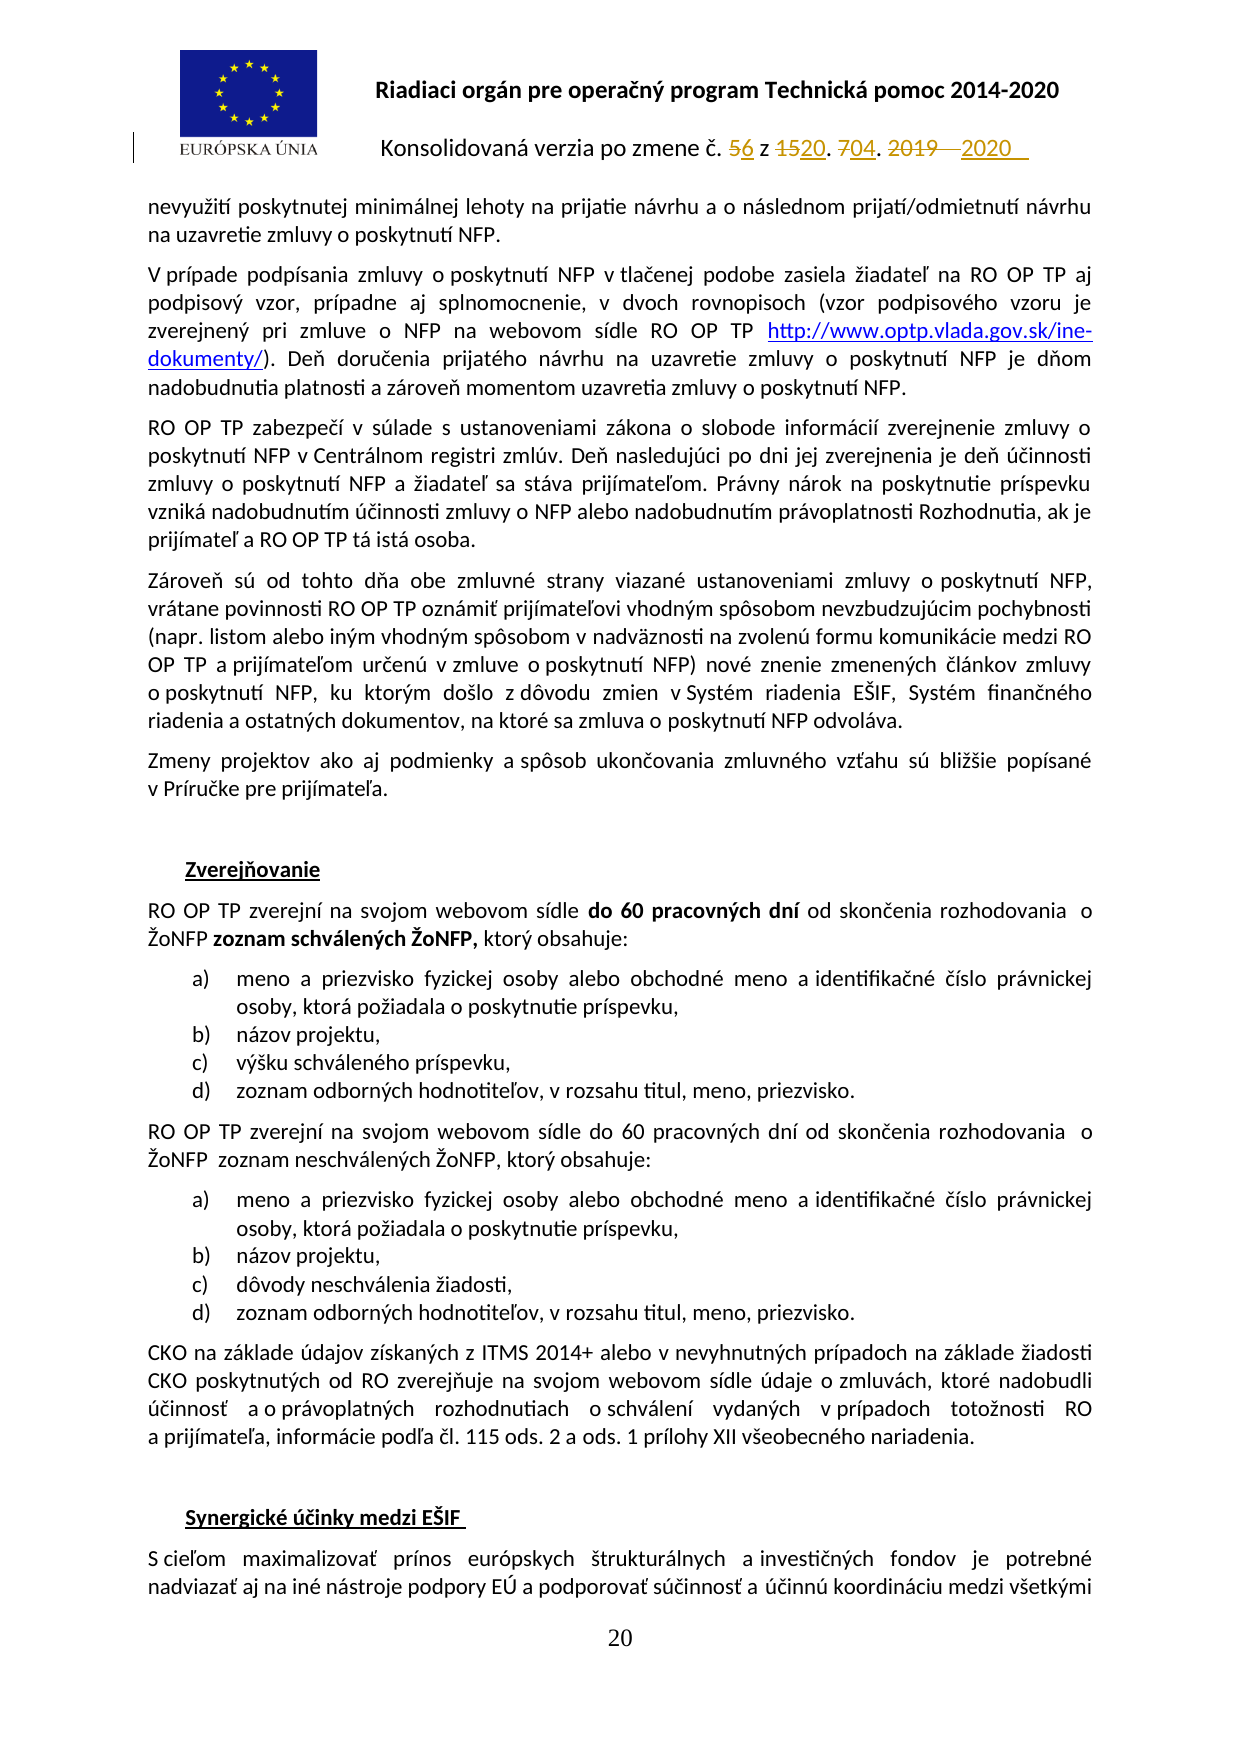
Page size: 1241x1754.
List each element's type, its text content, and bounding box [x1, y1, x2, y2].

picture [179, 50, 318, 155]
list meno a priezvisko fyzickej osoby alebo obchodné meno a identifikačné číslo právnickej osoby, ktorá požiadala o poskytnutie príspevku, [192, 1186, 1093, 1242]
list meno a priezvisko fyzickej osoby alebo obchodné meno a identifikačné číslo právnickej osoby, ktorá požiadala o poskytnutie príspevku, [192, 964, 1093, 1021]
text Synergické účinky medzi EŠIF [148, 1503, 1093, 1531]
text Zmeny projektov ako aj podmienky a spôsob ukončovania zmluvného vzťahu sú bližšie popísané v Príručke pre prijímateľa. [148, 746, 1093, 802]
text V prípade podpísania zmluvy o poskytnutí NFP v tlačenej podobe zasiela žiadateľ na RO OP TP aj podpisový vzor, prípadne aj splnomocnenie, v dvoch rovnopisoch (vzor podpisového vzoru je zverejnený pri zmluve o NFP na webovom sídle RO OP TP http://www.optp.vlada.gov.sk/ine-dokumenty/). Deň doručenia prijatého návrhu na uzavretie zmluvy o poskytnutí NFP je dňom nadobudnutia platnosti a zároveň momentom uzavretia zmluvy o poskytnutí NFP. [148, 261, 1093, 401]
text RO OP TP zverejní na svojom webovom sídle do 60 pracovných dní od skončenia rozhodovania o ŽoNFP zoznam schválených ŽoNFP, ktorý obsahuje: [148, 896, 1093, 952]
list názov projektu, [192, 1242, 1093, 1270]
list zoznam odborných hodnotiteľov, v rozsahu titul, meno, priezvisko. [192, 1298, 1093, 1326]
list dôvody neschválenia žiadosti, [192, 1270, 1093, 1298]
text RO OP TP zverejní na svojom webovom sídle do 60 pracovných dní od skončenia rozhodovania o ŽoNFP zoznam neschválených ŽoNFP, ktorý obsahuje: [148, 1117, 1093, 1173]
text Zároveň sú od tohto dňa obe zmluvné strany viazané ustanoveniami zmluvy o poskytnutí NFP, vrátane povinnosti RO OP TP oznámiť prijímateľovi vhodným spôsobom nevzbudzujúcim pochybnosti (napr. listom alebo iným vhodným spôsobom v nadväznosti na zvolenú formu komunikácie medzi RO OP TP a prijímateľom určenú v zmluve o poskytnutí NFP) nové znenie zmenených článkov zmluvy o poskytnutí NFP, ku ktorým došlo z dôvodu zmien v Systém riadenia EŠIF, Systém finančného riadenia a ostatných dokumentov, na ktoré sa zmluva o poskytnutí NFP odvoláva. [148, 566, 1093, 734]
list zoznam odborných hodnotiteľov, v rozsahu titul, meno, priezvisko. [192, 1077, 1093, 1104]
list názov projektu, [192, 1021, 1093, 1048]
text CKO na základe údajov získaných z ITMS 2014+ alebo v nevyhnutných prípadoch na základe žiadosti CKO poskytnutých od RO zverejňuje na svojom webovom sídle údaje o zmluvách, ktoré nadobudli účinnosť a o právoplatných rozhodnutiach o schválení vydaných v prípadoch totožnosti RO a prijímateľa, informácie podľa čl. 115 ods. 2 a ods. 1 prílohy XII všeobecného nariadenia. [148, 1338, 1093, 1450]
text Zverejňovanie [148, 855, 1093, 883]
text RO OP TP zabezpečí v súlade s ustanoveniami zákona o slobode informácií zverejnenie zmluvy o poskytnutí NFP v Centrálnom registri zmlúv. Deň nasledujúci po dni jej zverejnenia je deň účinnosti zmluvy o poskytnutí NFP a žiadateľ sa stáva prijímateľom. Právny nárok na poskytnutie príspevku vzniká nadobudnutím účinnosti zmluvy o NFP alebo nadobudnutím právoplatnosti Rozhodnutia, ak je prijímateľ a RO OP TP tá istá osoba. [148, 413, 1093, 553]
list výšku schváleného príspevku, [192, 1048, 1093, 1077]
